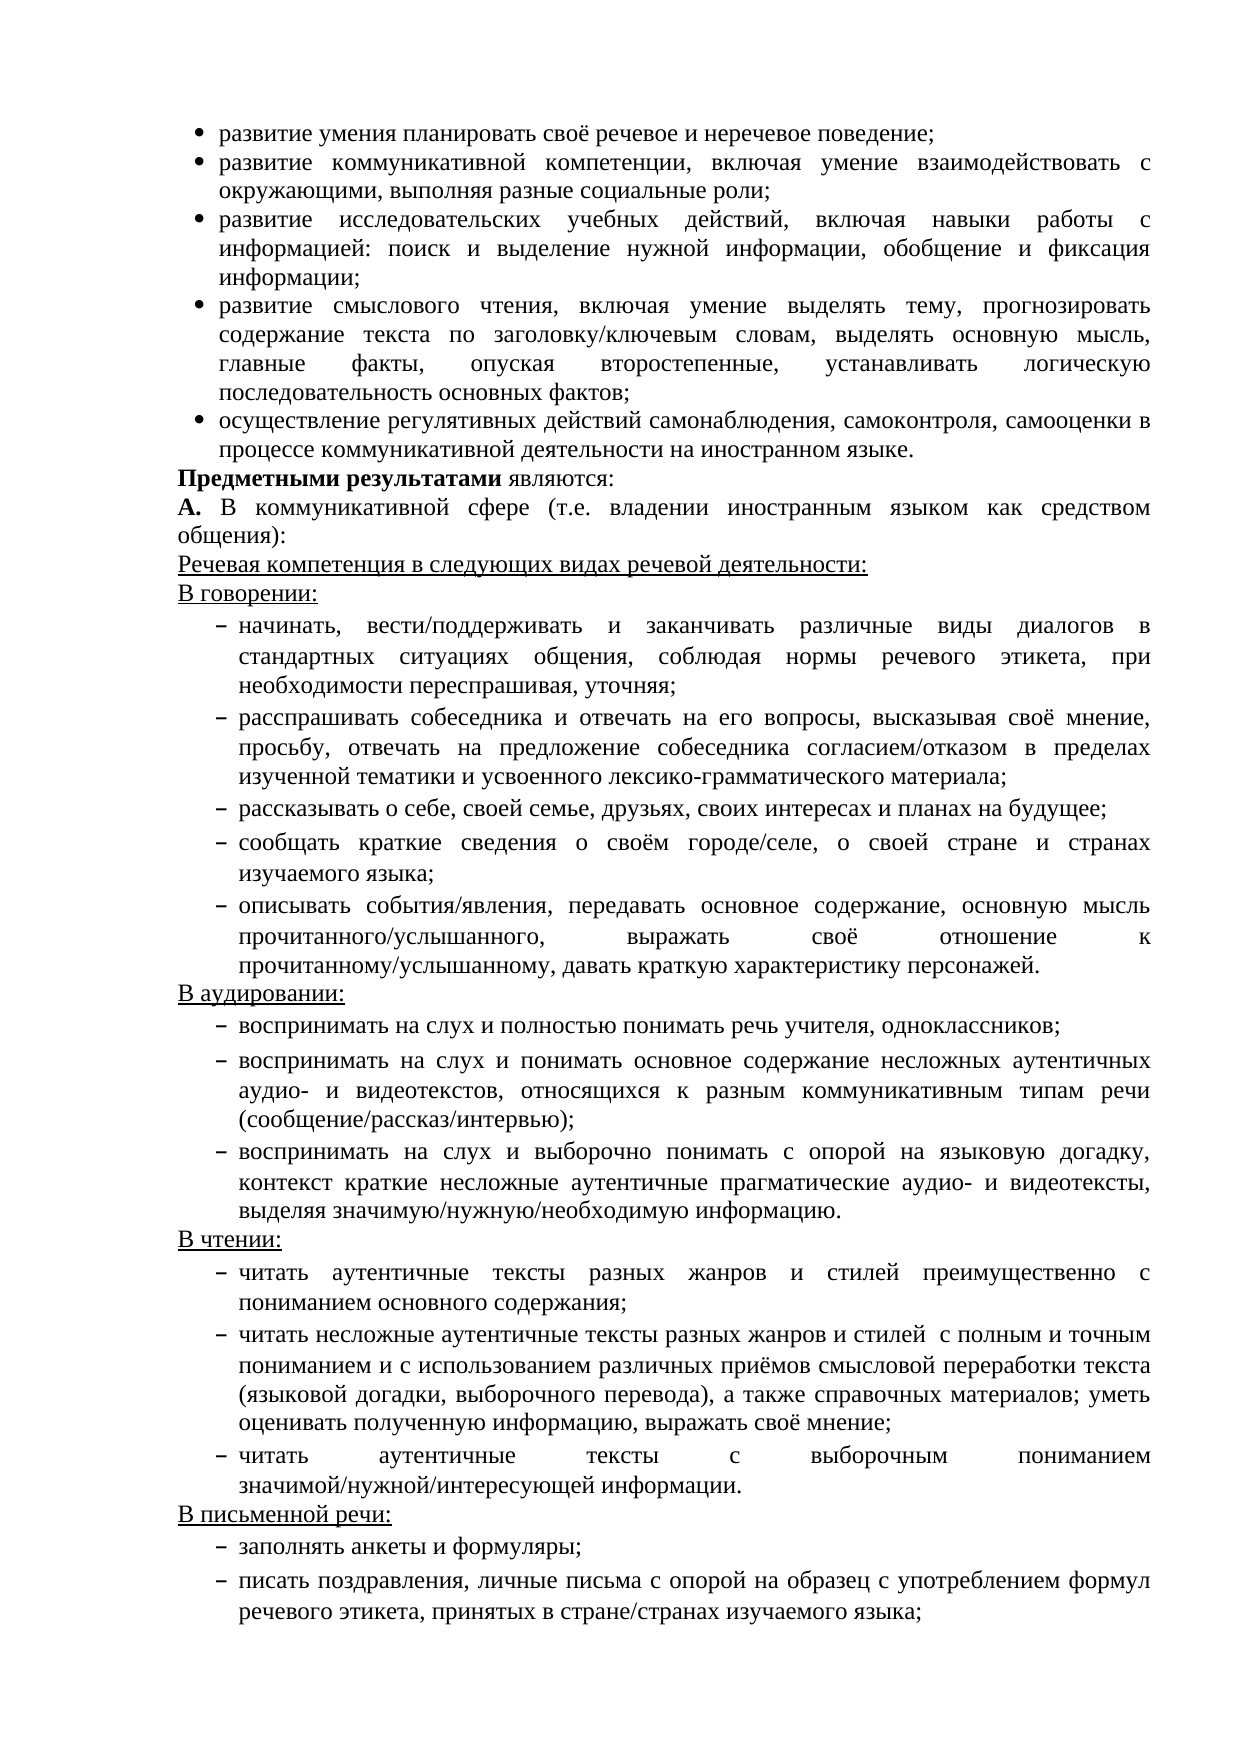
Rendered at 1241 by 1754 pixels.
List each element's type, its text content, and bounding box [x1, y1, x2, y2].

list осуществление регулятивных действий самонаблюдения, самоконтроля, самооценки в процессе коммуникативной деятельности на иностранном языке. [195, 406, 1152, 463]
list развитие смыслового чтения, включая умение выделять тему, прогнозировать содержание текста по заголовку/ключевым словам, выделять основную мысль, главные факты, опуская второстепенные, устанавливать логическую последовательность основных фактов; [195, 291, 1152, 406]
list воспринимать на слух и понимать основное содержание несложных аутентичных аудио- и видеотекстов, относящихся к разным коммуникативным типам речи (сообщение/рассказ/интервью); [215, 1041, 1152, 1133]
list воспринимать на слух и полностью понимать речь учителя, одноклассников; [215, 1007, 1152, 1041]
text В чтении: [177, 1224, 1152, 1253]
text В аудировании: [177, 978, 1152, 1007]
text Речевая компетенция в следующих видах речевой деятельности: [177, 549, 1152, 578]
list читать несложные аутентичные тексты разных жанров и стилей с полным и точным пониманием и с использованием различных приёмов смысловой переработки текста (языковой догадки, выборочного перевода), а также справочных материалов; уметь оценивать полученную информацию, выражать своё мнение; [215, 1316, 1152, 1436]
text В говорении: [177, 578, 1152, 607]
list рассказывать о себе, своей семье, друзьях, своих интересах и планах на будущее; [215, 790, 1152, 824]
list развитие коммуникативной компетенции, включая умение взаимодействовать с окружающими, выполняя разные социальные роли; [195, 147, 1152, 204]
list читать аутентичные тексты с выборочным пониманием значимой/нужной/интересующей информации. [215, 1436, 1152, 1499]
list писать поздравления, личные письма с опорой на образец с употреблением формул речевого этикета, принятых в стране/странах изучаемого языка; [215, 1562, 1152, 1625]
list описывать события/явления, передавать основное содержание, основную мысль прочитанного/услышанного, выражать своё отношение к прочитанному/услышанному, давать краткую характеристику персонажей. [215, 887, 1152, 978]
list воспринимать на слух и выборочно понимать с опорой на языковую догадку, контекст краткие несложные аутентичные прагматические аудио- и видеотексты, выделяя значимую/нужную/необходимую информацию. [215, 1133, 1152, 1224]
list сообщать краткие сведения о своём городе/селе, о своей стране и странах изучаемого языка; [215, 824, 1152, 887]
text А. В коммуникативной сфере (т.е. владении иностранным языком как средством общения): [177, 492, 1152, 549]
list развитие умения планировать своё речевое и неречевое поведение; [195, 118, 1152, 147]
list заполнять анкеты и формуляры; [215, 1528, 1152, 1562]
text В письменной речи: [177, 1499, 1152, 1528]
list читать аутентичные тексты разных жанров и стилей преимущественно с пониманием основного содержания; [215, 1253, 1152, 1316]
list расспрашивать собеседника и отвечать на его вопросы, высказывая своё мнение, просьбу, отвечать на предложение собеседника согласием/отказом в пределах изученной тематики и усвоенного лексико-грамматического материала; [215, 698, 1152, 790]
list начинать, вести/поддерживать и заканчивать различные виды диалогов в стандартных ситуациях общения, соблюдая нормы речевого этикета, при необходимости переспрашивая, уточняя; [215, 607, 1152, 698]
list развитие исследовательских учебных действий, включая навыки работы с информацией: поиск и выделение нужной информации, обобщение и фиксация информации; [195, 204, 1152, 291]
text Предметными результатами являются: [177, 463, 1152, 492]
